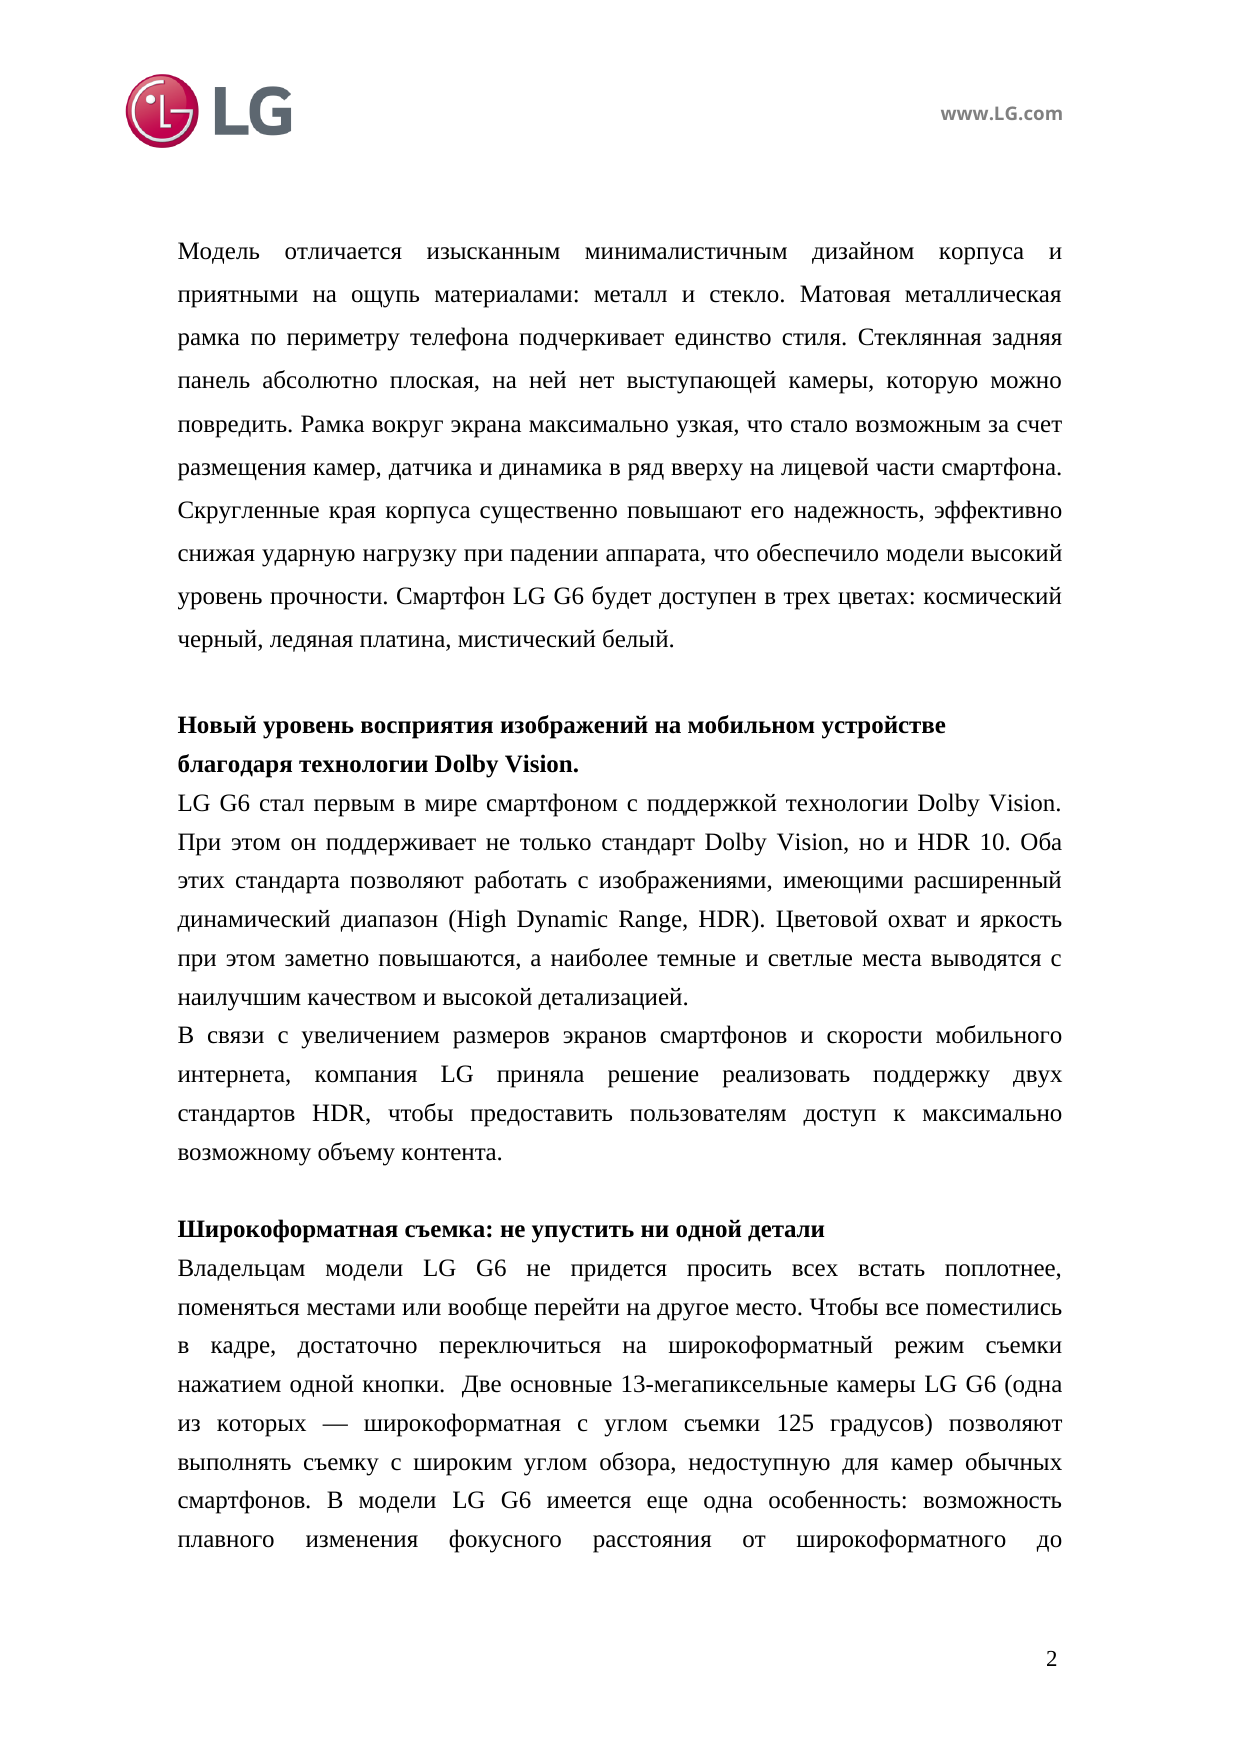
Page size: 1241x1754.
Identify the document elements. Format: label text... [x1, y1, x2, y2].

text Широкоформатная съемка: не упустить ни одной детали [177, 1214, 1063, 1243]
text Новый уровень восприятия изображений на мобильном устройстве благодаря технологии Dolby Vision. [177, 711, 1063, 778]
picture [123, 72, 296, 152]
text В связи с увеличением размеров экранов смартфонов и скорости мобильного интернета, компания LG приняла решение реализовать поддержку двух стандартов HDR, чтобы предоставить пользователям доступ к максимально возможному объему контента. [177, 1021, 1063, 1166]
text LG G6 стал первым в мире смартфоном с поддержкой технологии Dolby Vision. При этом он поддерживает не только стандарт Dolby Vision, но и HDR 10. Оба этих стандарта позволяют работать с изображениями, имеющими расширенный динамический диапазон (High Dynamic Range, HDR). Цветовой охват и яркость при этом заметно повышаются, а наиболее темные и светлые места выводятся с наилучшим качеством и высокой детализацией. [177, 788, 1063, 1011]
text Модель отличается изысканным минималистичным дизайном корпуса и приятными на ощупь материалами: металл и стекло. Матовая металлическая рамка по периметру телефона подчеркивает единство стиля. Стеклянная задняя панель абсолютно плоская, на ней нет выступающей камеры, которую можно повредить. Рамка вокруг экрана максимально узкая, что стало возможным за счет размещения камер, датчика и динамика в ряд вверху на лицевой части смартфона. Скругленные края корпуса существенно повышают его надежность, эффективно снижая ударную нагрузку при падении аппарата, что обеспечило модели высокий уровень прочности. Смартфон LG G6 будет доступен в трех цветах: космический черный, ледяная платина, мистический белый. [177, 236, 1063, 653]
